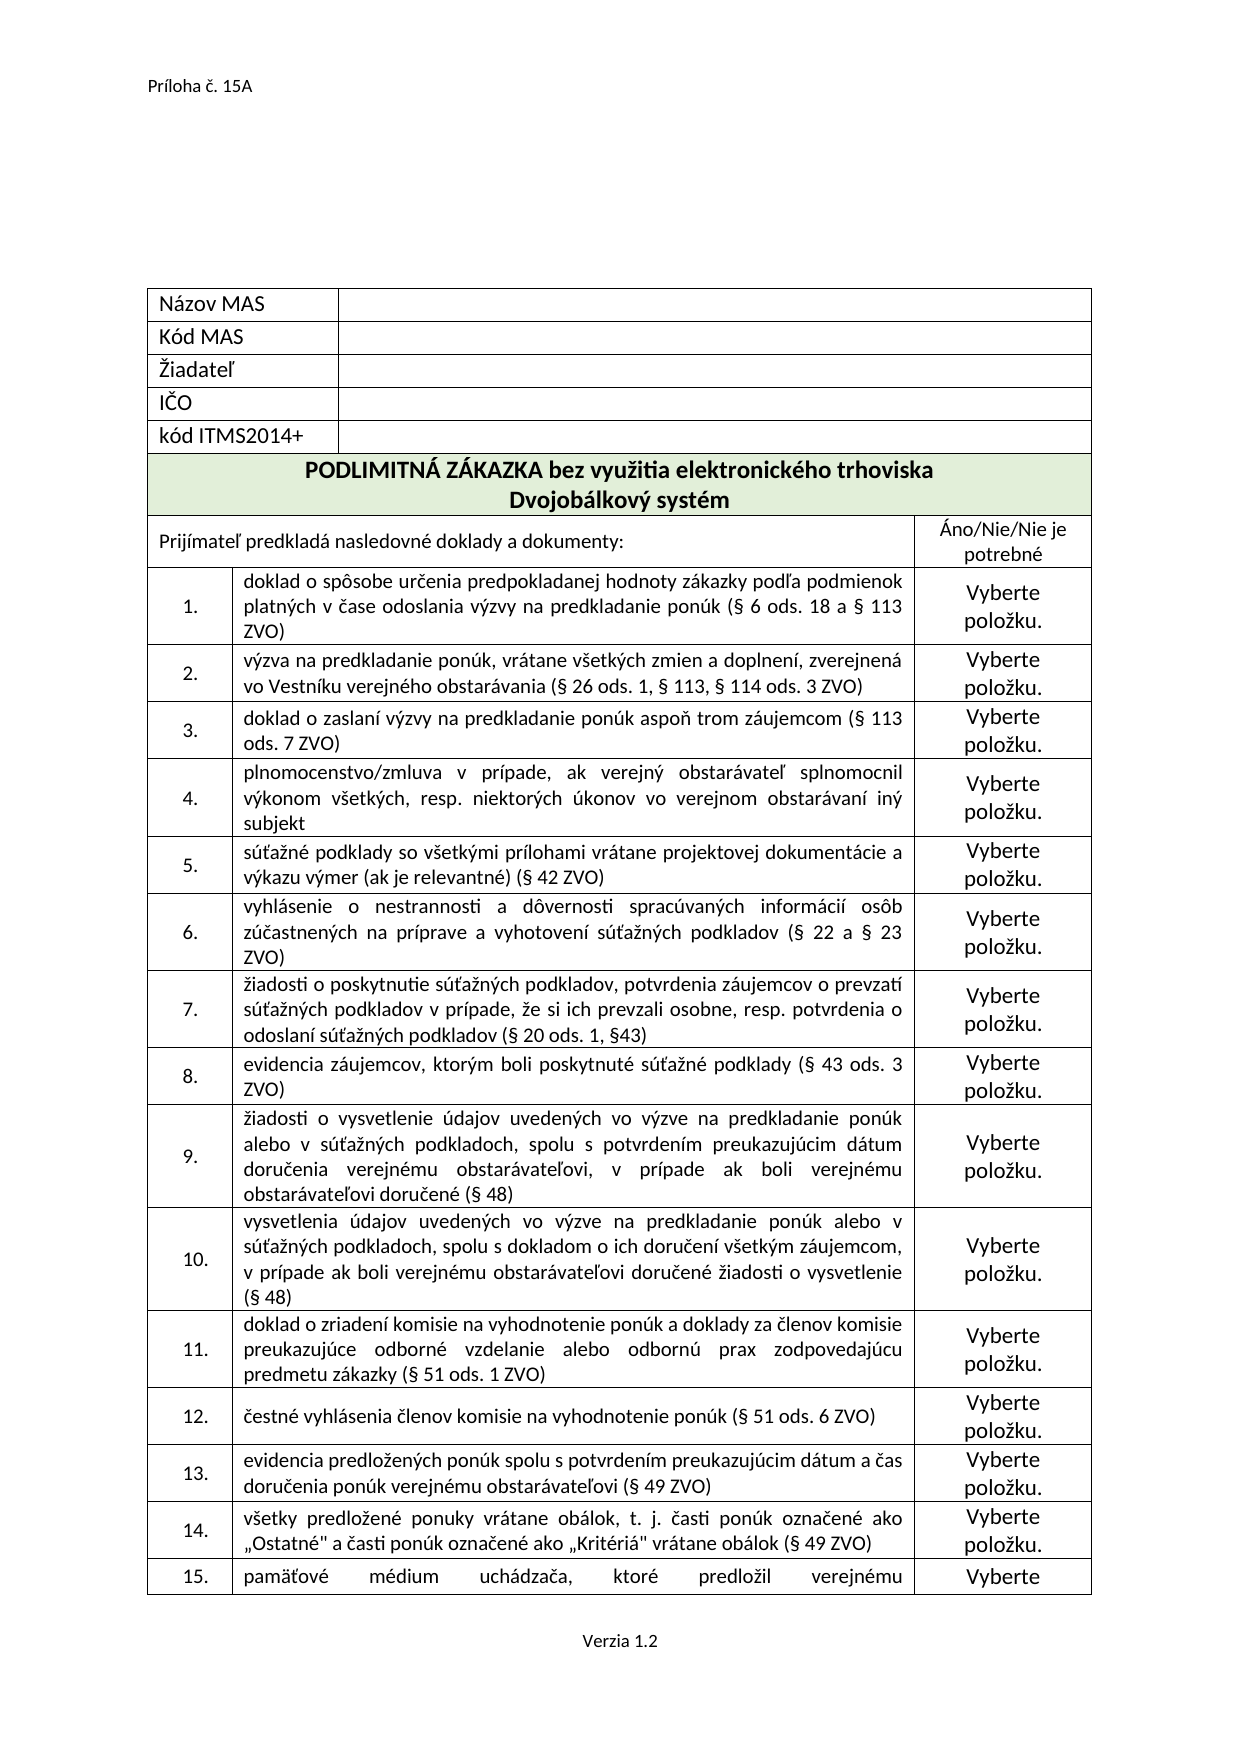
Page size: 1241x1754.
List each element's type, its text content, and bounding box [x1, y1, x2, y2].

table_cell doklad o zriadení komisie na vyhodnotenie ponúk a doklady za členov komisie preukazujúce odborné vzdelanie alebo odbornú prax zodpovedajúcu predmetu zákazky (§ 51 ods. 1 ZVO) [233, 1311, 914, 1387]
table_cell [339, 388, 1091, 420]
table_cell [148, 759, 232, 836]
table_cell Kód MAS [148, 322, 338, 354]
table_cell doklad o spôsobe určenia predpokladanej hodnoty zákazky podľa podmienok platných v čase odoslania výzvy na predkladanie ponúk (§ 6 ods. 18 a § 113 ZVO) [233, 568, 914, 644]
table_cell [148, 1208, 232, 1310]
table_cell Áno/Nie/Nie je potrebné [915, 516, 1091, 567]
table_cell [148, 1559, 232, 1594]
table_cell doklad o zaslaní výzvy na predkladanie ponúk aspoň trom záujemcom (§ 113 ods. 7 ZVO) [233, 702, 914, 758]
table_cell všetky predložené ponuky vrátane obálok, t. j. časti ponúk označené ako „Ostatné" a časti ponúk označené ako „Kritériá" vrátane obálok (§ 49 ZVO) [233, 1502, 914, 1558]
table_cell [339, 355, 1091, 387]
table_cell [339, 421, 1091, 453]
table_cell [148, 568, 232, 644]
table_cell [148, 1048, 232, 1104]
table_cell súťažné podklady so všetkými prílohami vrátane projektovej dokumentácie a výkazu výmer (ak je relevantné) (§ 42 ZVO) [233, 837, 914, 893]
table_cell [148, 837, 232, 893]
table_cell výzva na predkladanie ponúk, vrátane všetkých zmien a doplnení, zverejnená vo Vestníku verejného obstarávania (§ 26 ods. 1, § 113, § 114 ods. 3 ZVO) [233, 645, 914, 701]
table_cell [339, 322, 1091, 354]
table_cell vysvetlenia údajov uvedených vo výzve na predkladanie ponúk alebo v súťažných podkladoch, spolu s dokladom o ich doručení všetkým záujemcom, v prípade ak boli verejnému obstarávateľovi doručené žiadosti o vysvetlenie (§ 48) [233, 1208, 914, 1310]
table_cell [148, 702, 232, 758]
table_cell [148, 1311, 232, 1387]
table_cell [148, 971, 232, 1047]
table_cell [148, 1105, 232, 1207]
table_header Názov MAS [148, 289, 338, 321]
table_cell kód ITMS2014+ [148, 421, 338, 453]
table_header [339, 289, 1091, 321]
table_cell PODLIMITNÁ ZÁKAZKA bez využitia elektronického trhoviska Dvojobálkový systém [148, 454, 1091, 515]
table_cell evidencia predložených ponúk spolu s potvrdením preukazujúcim dátum a čas doručenia ponúk verejnému obstarávateľovi (§ 49 ZVO) [233, 1445, 914, 1501]
table_cell plnomocenstvo/zmluva v prípade, ak verejný obstarávateľ splnomocnil výkonom všetkých, resp. niektorých úkonov vo verejnom obstarávaní iný subjekt [233, 759, 914, 836]
table_cell evidencia záujemcov, ktorým boli poskytnuté súťažné podklady (§ 43 ods. 3 ZVO) [233, 1048, 914, 1104]
table_cell žiadosti o vysvetlenie údajov uvedených vo výzve na predkladanie ponúk alebo v súťažných podkladoch, spolu s potvrdením preukazujúcim dátum doručenia verejnému obstarávateľovi, v prípade ak boli verejnému obstarávateľovi doručené (§ 48) [233, 1105, 914, 1207]
table_cell Prijímateľ predkladá nasledovné doklady a dokumenty: [148, 516, 914, 567]
table_cell vyhlásenie o nestrannosti a dôvernosti spracúvaných informácií osôb zúčastnených na príprave a vyhotovení súťažných podkladov (§ 22 a § 23 ZVO) [233, 894, 914, 970]
table_cell Žiadateľ [148, 355, 338, 387]
table_cell žiadosti o poskytnutie súťažných podkladov, potvrdenia záujemcov o prevzatí súťažných podkladov v prípade, že si ich prevzali osobne, resp. potvrdenia o odoslaní súťažných podkladov (§ 20 ods. 1, §43) [233, 971, 914, 1047]
table_cell [148, 645, 232, 701]
table_cell [148, 1502, 232, 1558]
table_cell IČO [148, 388, 338, 420]
table_cell [148, 1445, 232, 1501]
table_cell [233, 1559, 914, 1594]
table_cell čestné vyhlásenia členov komisie na vyhodnotenie ponúk (§ 51 ods. 6 ZVO) [233, 1388, 914, 1444]
table_cell [148, 1388, 232, 1444]
table_cell [148, 894, 232, 970]
